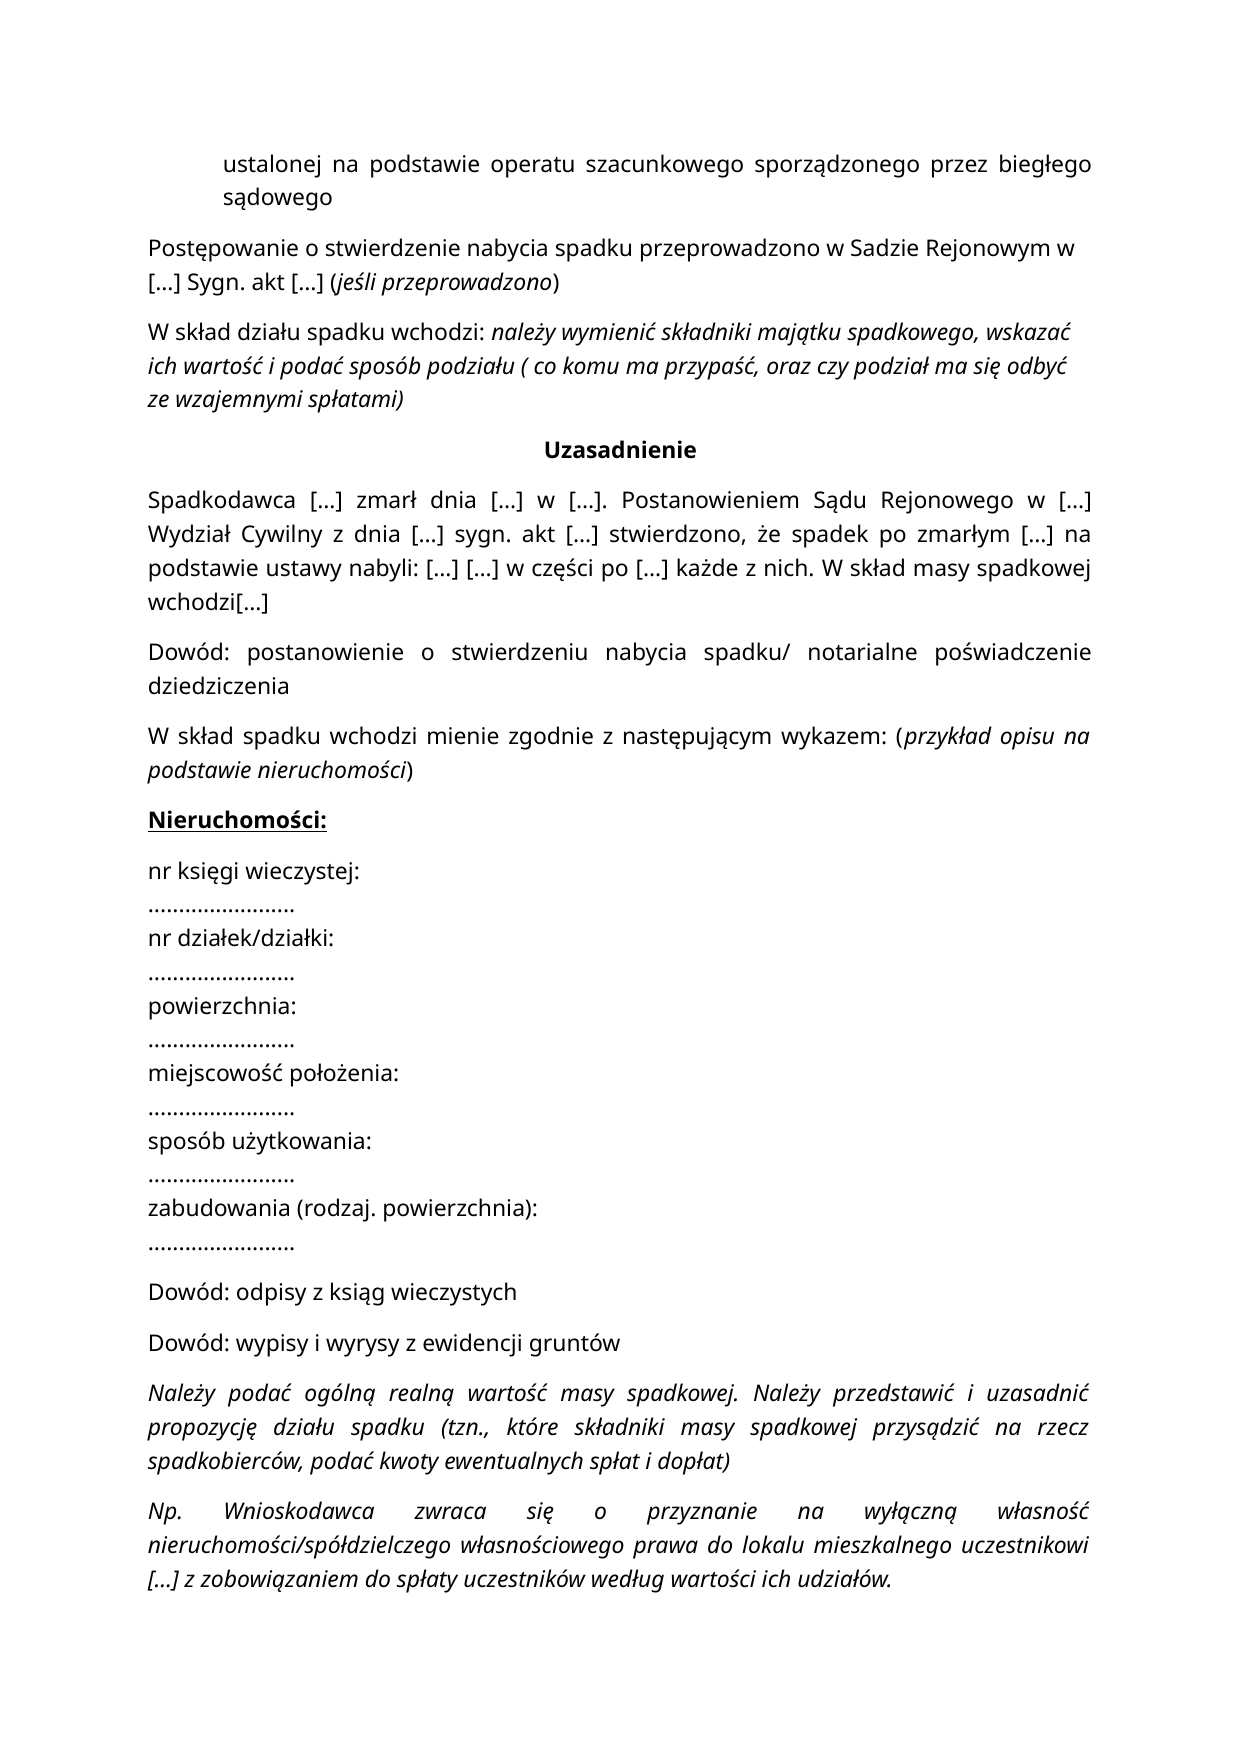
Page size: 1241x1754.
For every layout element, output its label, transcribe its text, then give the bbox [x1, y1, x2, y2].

text Dowód: postanowienie o stwierdzeniu nabycia spadku/ notarialne poświadczenie dziedziczenia [148, 636, 1093, 701]
text Należy podać ogólną realną wartość masy spadkowej. Należy przedstawić i uzasadnić propozycję działu spadku (tzn., które składniki masy spadkowej przysądzić na rzecz spadkobierców, podać kwoty ewentualnych spłat i dopłat) [148, 1377, 1093, 1476]
text W skład działu spadku wchodzi: należy wymienić składniki majątku spadkowego, wskazać ich wartość i podać sposób podziału ( co komu ma przypaść, oraz czy podział ma się odbyć ze wzajemnymi spłatami) [148, 316, 1093, 415]
text Np. Wnioskodawca zwraca się o przyznanie na wyłączną własność nieruchomości/spółdzielczego własnościowego prawa do lokalu mieszkalnego uczestnikowi […] z zobowiązaniem do spłaty uczestników według wartości ich udziałów. [148, 1495, 1093, 1594]
text W skład spadku wchodzi mienie zgodnie z następującym wykazem: (przykład opisu na podstawie nieruchomości) [148, 720, 1093, 785]
text Spadkodawca […] zmarł dnia […] w […]. Postanowieniem Sądu Rejonowego w […] Wydział Cywilny z dnia […] sygn. akt […] stwierdzono, że spadek po zmarłym […] na podstawie ustawy nabyli: […] […] w części po […] każde z nich. W skład masy spadkowej wchodzi[…] [148, 484, 1093, 617]
text Dowód: odpisy z ksiąg wieczystych [148, 1276, 1093, 1308]
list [185, 148, 1093, 213]
text Nieruchomości: [148, 804, 1093, 836]
text Dowód: wypisy i wyrysy z ewidencji gruntów [148, 1327, 1093, 1358]
text Uzasadnienie [148, 434, 1093, 465]
text Postępowanie o stwierdzenie nabycia spadku przeprowadzono w Sadzie Rejonowym w […] Sygn. akt […] (jeśli przeprowadzono) [148, 232, 1093, 297]
text nr księgi wieczystej: ........................ nr działek/działki: ........................ powierzchnia: ........................ miejscowość położenia: ........................ sposób użytkowania: ........................ zabudowania (rodzaj. powierzchnia): ........................ [148, 855, 1093, 1257]
